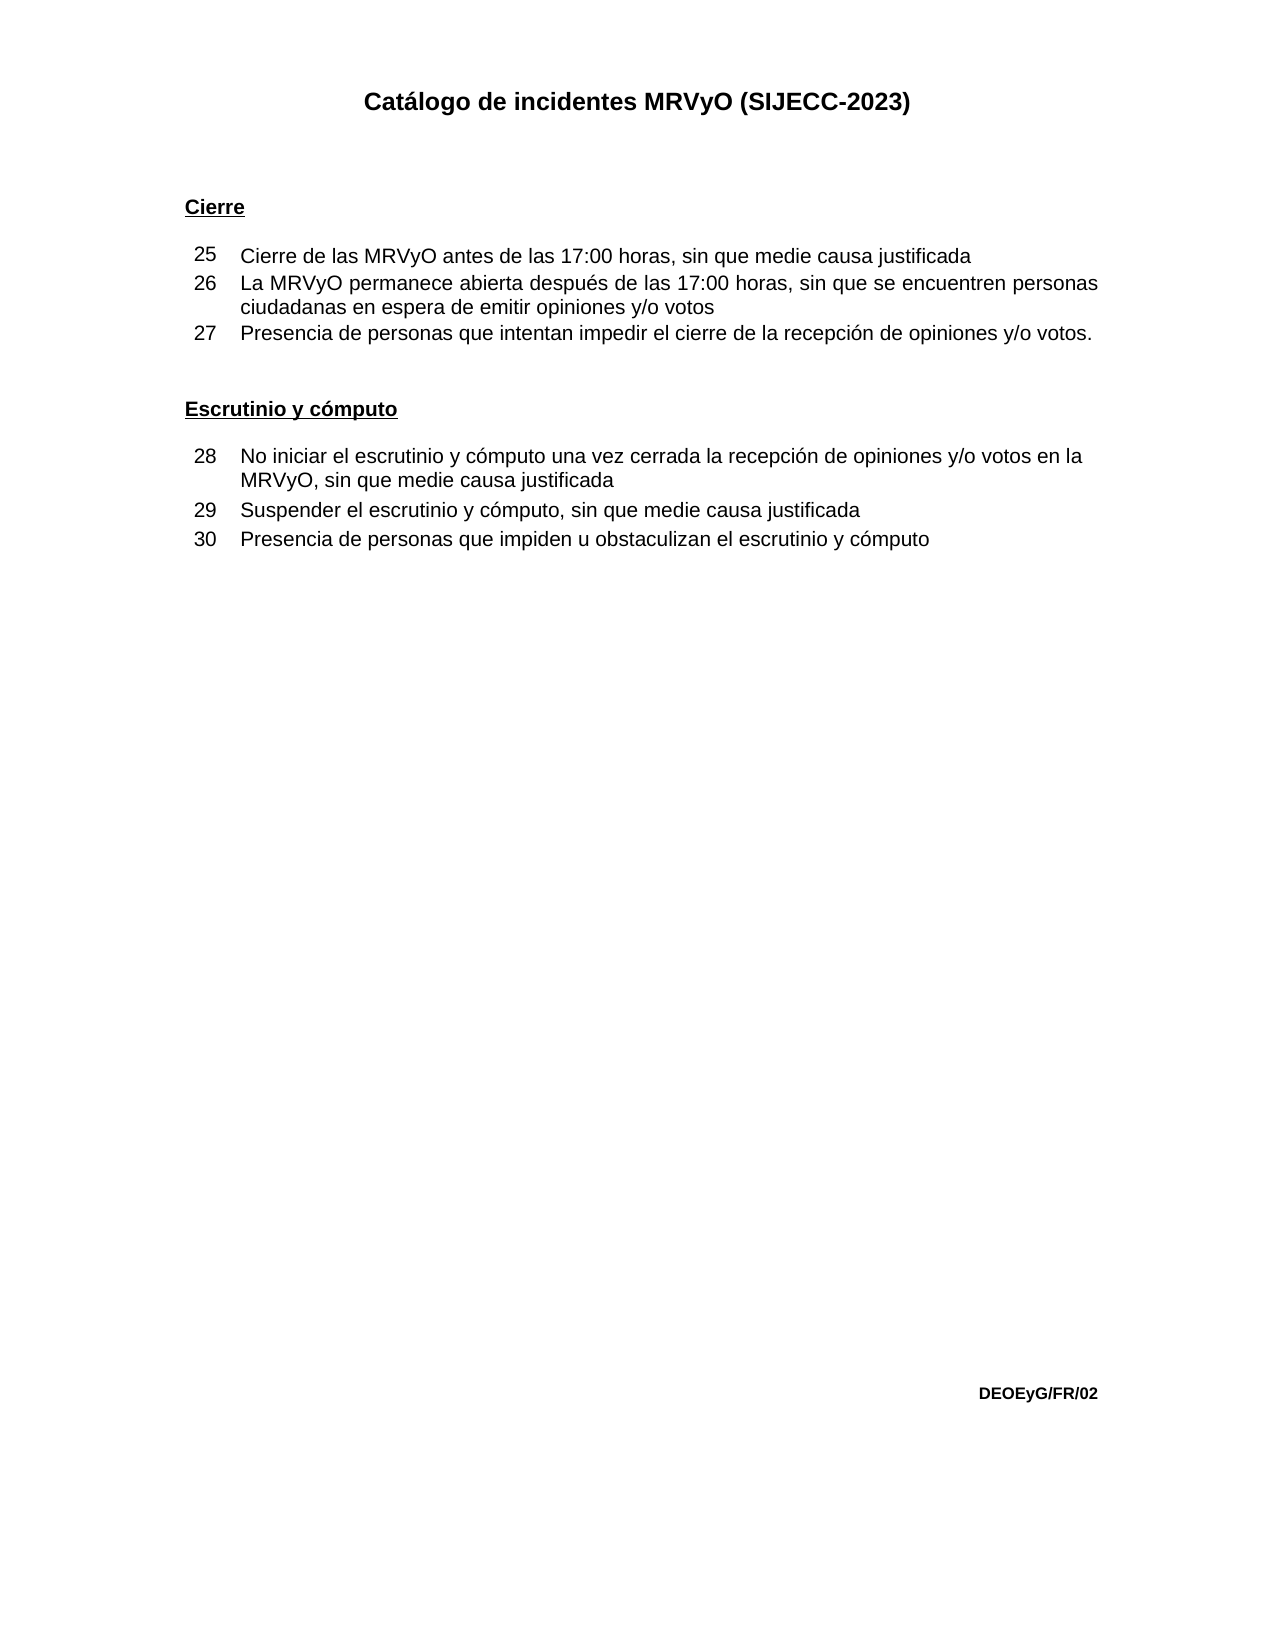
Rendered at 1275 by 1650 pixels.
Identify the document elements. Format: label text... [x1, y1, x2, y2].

table_cell Suspender el escrutinio y cómputo, sin que medie causa justificada [233, 495, 1107, 524]
table_cell No iniciar el escrutinio y cómputo una vez cerrada la recepción de opiniones y/o votos en la MRVyO, sin que medie causa justificada [233, 444, 1107, 495]
table_cell Presencia de personas que impiden u obstaculizan el escrutinio y cómputo [233, 524, 1107, 554]
table_cell 30 [177, 524, 233, 554]
table_cell 26 [177, 271, 233, 321]
table_header Escrutinio y cómputo [177, 397, 1107, 444]
table_cell 25 [177, 241, 233, 271]
table_cell La MRVyO permanece abierta después de las 17:00 horas, sin que se encuentren personas ciudadanas en espera de emitir opiniones y/o votos [233, 271, 1107, 321]
table_cell Presencia de personas que intentan impedir el cierre de la recepción de opiniones y/o votos. [233, 321, 1107, 350]
table_cell 27 [177, 321, 233, 350]
table_cell Cierre de las MRVyO antes de las 17:00 horas, sin que medie causa justificada [233, 241, 1107, 271]
text DEOEyG/FR/02 [177, 1384, 1098, 1403]
table_cell 28 [177, 444, 233, 495]
table_header Cierre [177, 195, 1107, 241]
table_cell 29 [177, 495, 233, 524]
